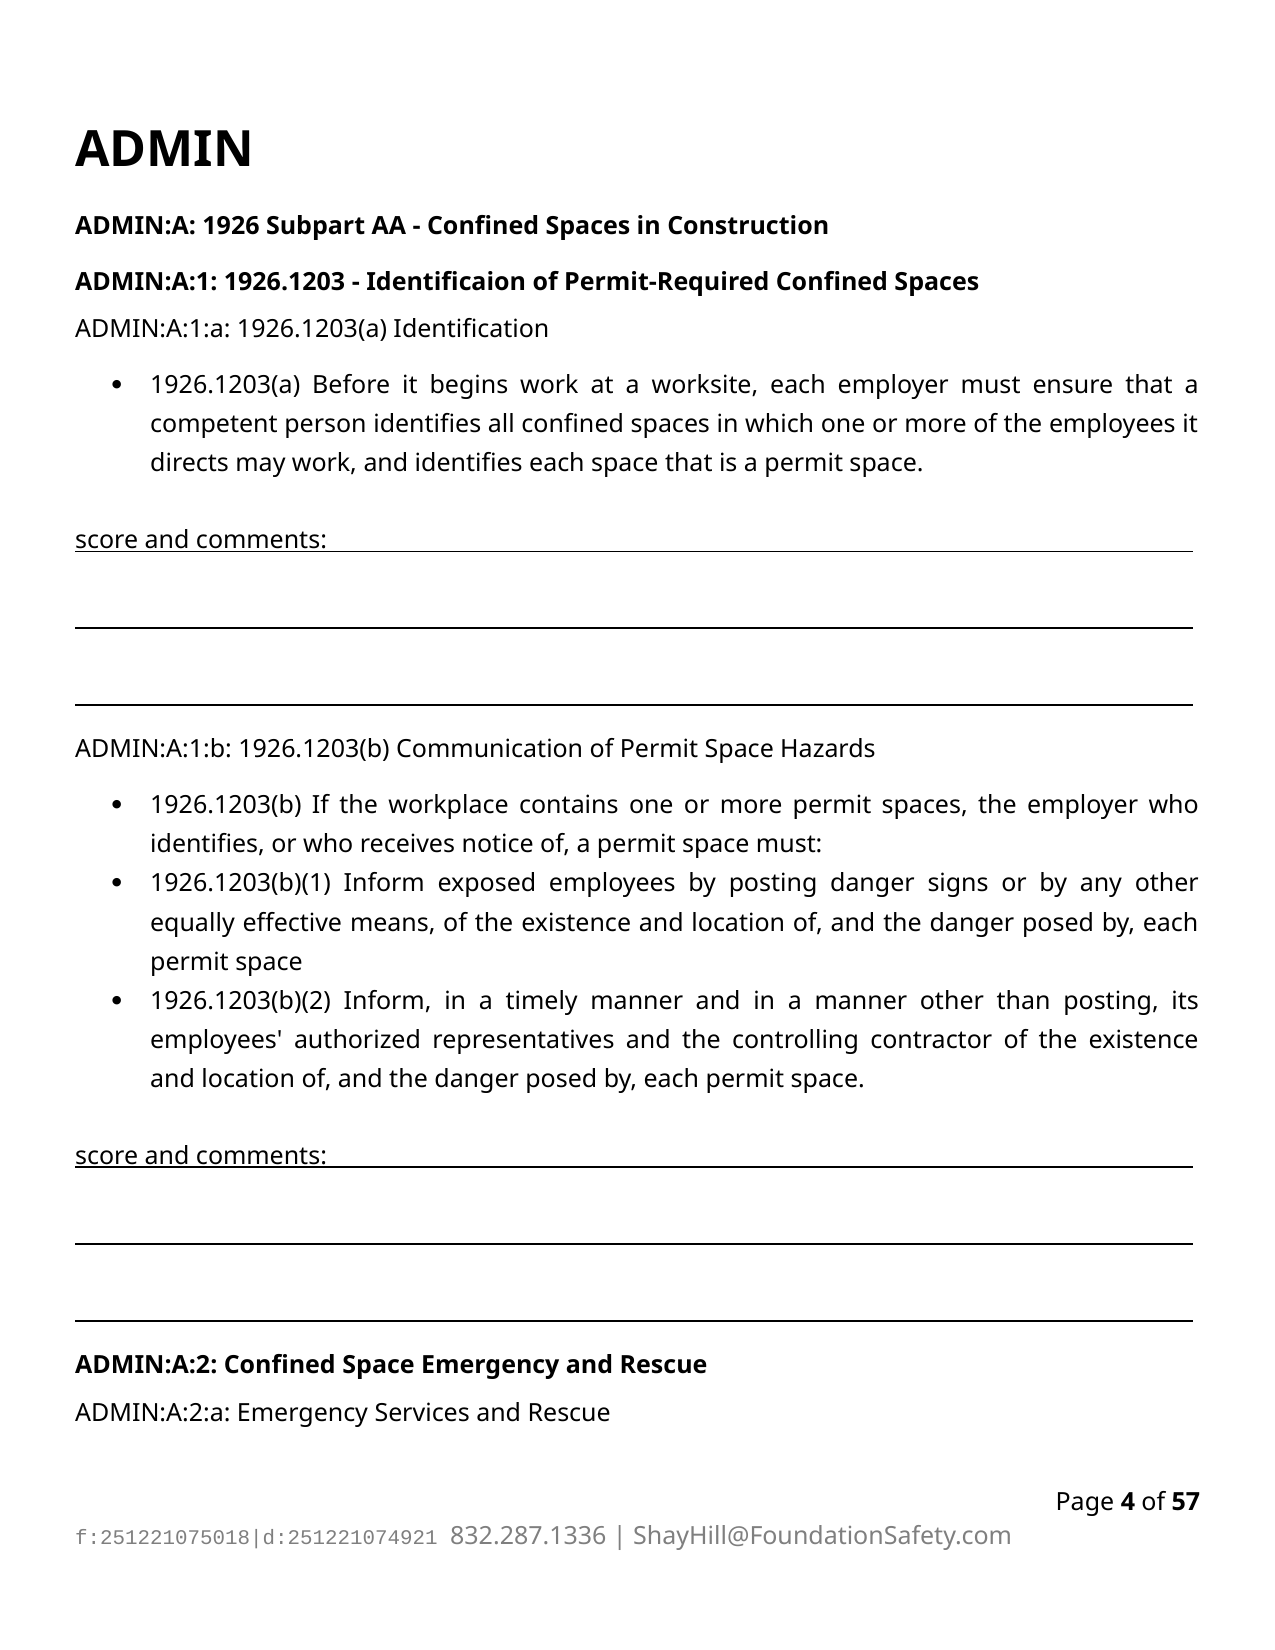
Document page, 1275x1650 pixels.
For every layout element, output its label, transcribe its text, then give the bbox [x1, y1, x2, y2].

text ADMIN:A:2:a: Emergency Services and Rescue [75, 1394, 1200, 1428]
subtitle ADMIN:A:2: Confined Space Emergency and Rescue [75, 1347, 1200, 1381]
subtitle ADMIN:A: 1926 Subpart AA - Confined Spaces in Construction [75, 207, 1200, 242]
text score and comments: [75, 522, 1200, 556]
list 1926.1203(b)(1) Inform exposed employees by posting danger signs or by any other equally effective means, of the existence and location of, and the danger posed by, each permit space [112, 865, 1200, 977]
text score and comments: [75, 1137, 1200, 1172]
list 1926.1203(b)(2) Inform, in a timely manner and in a manner other than posting, its employees' authorized representatives and the controlling contractor of the existence and location of, and the danger posed by, each permit space. [112, 982, 1200, 1095]
text ADMIN:A:1:b: 1926.1203(b) Communication of Permit Space Hazards [75, 731, 1200, 765]
subtitle ADMIN [75, 112, 1200, 181]
subtitle ADMIN:A:1: 1926.1203 - Identificaion of Permit-Required Confined Spaces [75, 263, 1200, 297]
list 1926.1203(b) If the workplace contains one or more permit spaces, the employer who identifies, or who receives notice of, a permit space must: [112, 787, 1200, 860]
list 1926.1203(a) Before it begins work at a worksite, each employer must ensure that a competent person identifies all confined spaces in which one or more of the employees it directs may work, and identifies each space that is a permit space. [112, 367, 1200, 479]
text ADMIN:A:1:a: 1926.1203(a) Identification [75, 311, 1200, 345]
